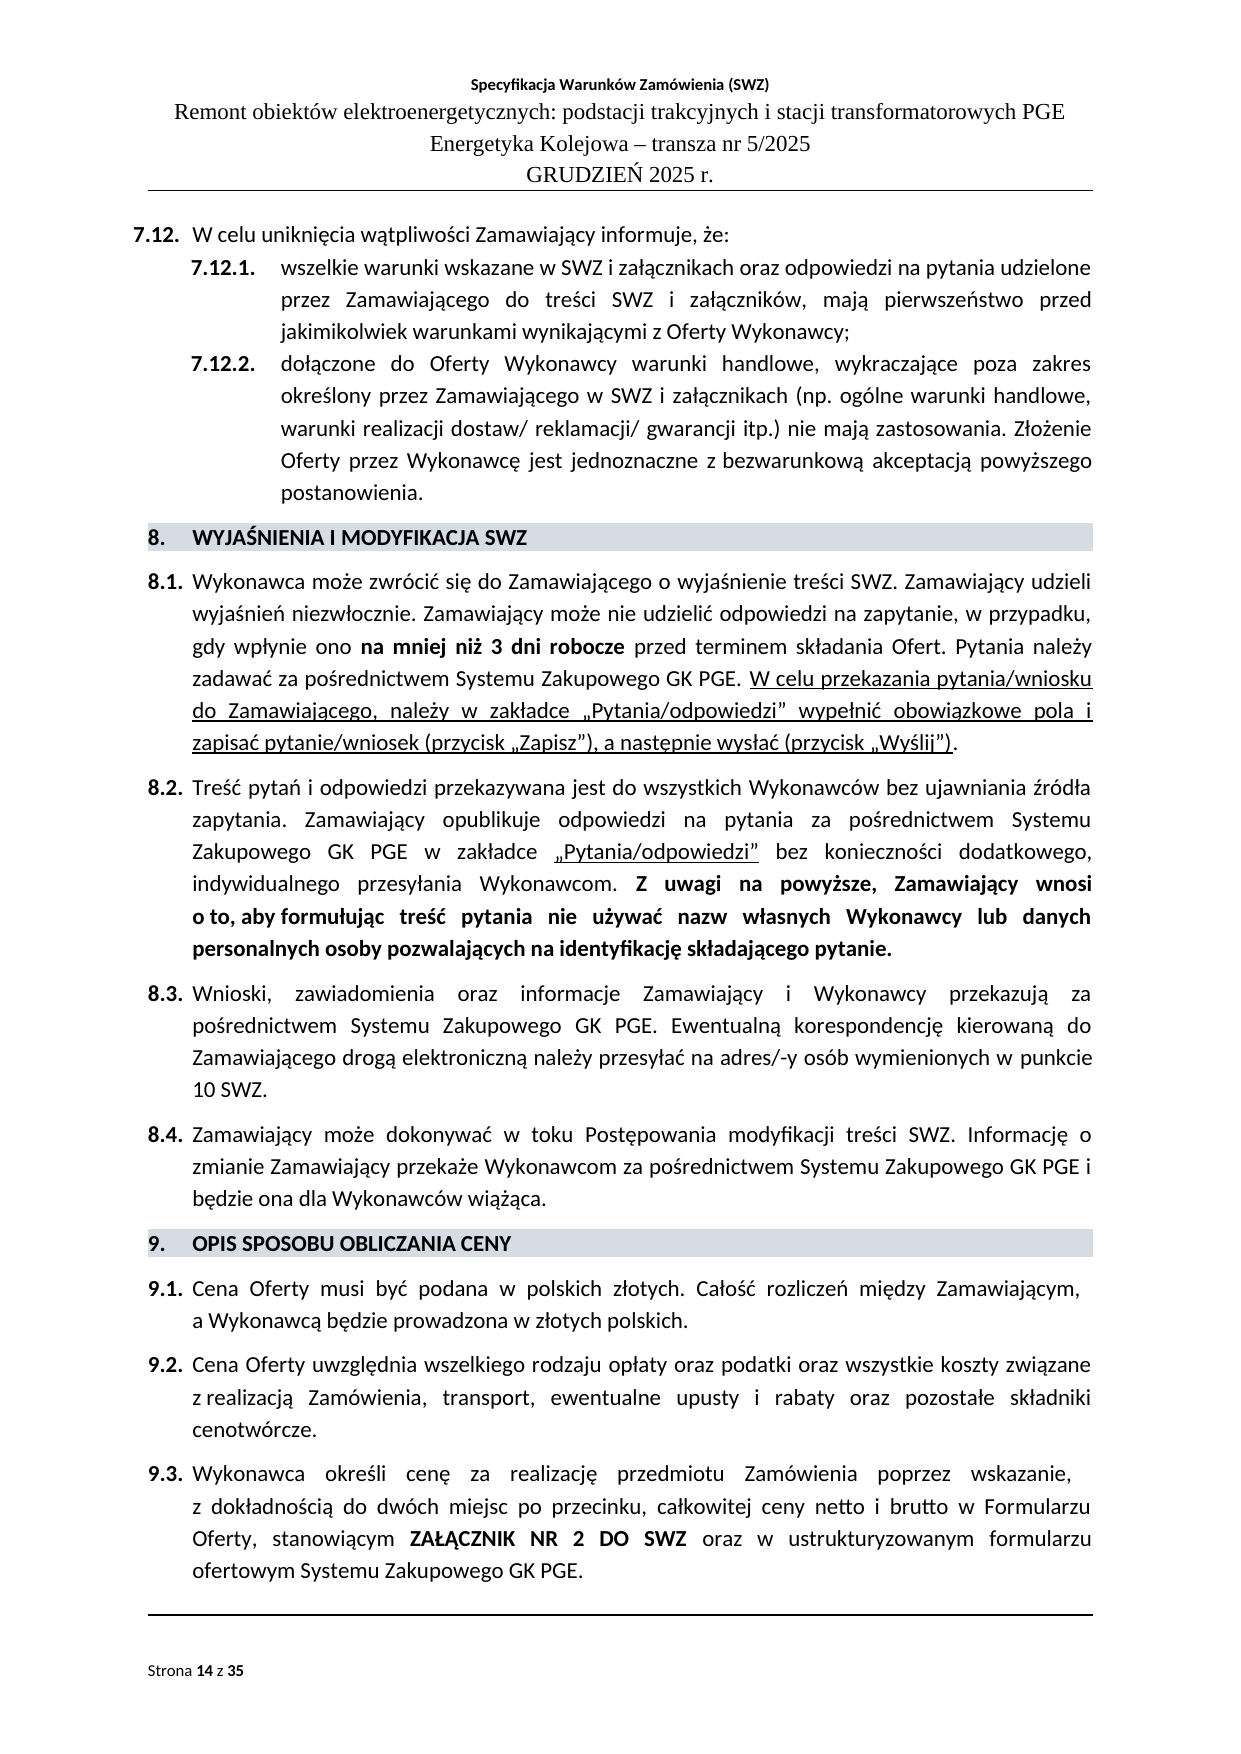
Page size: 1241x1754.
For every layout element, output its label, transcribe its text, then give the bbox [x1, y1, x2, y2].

list Wykonawca określi cenę za realizację przedmiotu Zamówienia poprzez wskazanie, z dokładnością do dwóch miejsc po przecinku, całkowitej ceny netto i brutto w Formularzu Oferty, stanowiącym Załącznik nr 2 do SWZ oraz w ustrukturyzowanym formularzu ofertowym Systemu Zakupowego GK PGE. [148, 1459, 1093, 1584]
list Cena Oferty uwzględnia wszelkiego rodzaju opłaty oraz podatki oraz wszystkie koszty związane z realizacją Zamówienia, transport, ewentualne upusty i rabaty oraz pozostałe składniki cenotwórcze. [148, 1351, 1093, 1443]
list Wykonawca może zwrócić się do Zamawiającego o wyjaśnienie treści SWZ. Zamawiający udzieli wyjaśnień niezwłocznie. Zamawiający może nie udzielić odpowiedzi na zapytanie, w przypadku, gdy wpłynie ono na mniej niż 3 dni robocze przed terminem składania Ofert. Pytania należy zadawać za pośrednictwem Systemu Zakupowego GK PGE. W celu przekazania pytania/wniosku do Zamawiającego, należy w zakładce „Pytania/odpowiedzi” wypełnić obowiązkowe pola i zapisać pytanie/wniosek (przycisk „Zapisz”), a następnie wysłać (przycisk „Wyślij”). [148, 567, 1093, 756]
list WYJAŚNIENIA I MODYFIKACJA SWZ [148, 523, 1093, 551]
list dołączone do Oferty Wykonawcy warunki handlowe, wykraczające poza zakres określony przez Zamawiającego w SWZ i załącznikach (np. ogólne warunki handlowe, warunki realizacji dostaw/ reklamacji/ gwarancji itp.) nie mają zastosowania. Złożenie Oferty przez Wykonawcę jest jednoznaczne z bezwarunkową akceptacją powyższego postanowienia. [191, 349, 1093, 506]
list wszelkie warunki wskazane w SWZ i załącznikach oraz odpowiedzi na pytania udzielone przez Zamawiającego do treści SWZ i załączników, mają pierwszeństwo przed jakimikolwiek warunkami wynikającymi z Oferty Wykonawcy; [191, 253, 1093, 345]
list Wnioski, zawiadomienia oraz informacje Zamawiający i Wykonawcy przekazują za pośrednictwem Systemu Zakupowego GK PGE. Ewentualną korespondencję kierowaną do Zamawiającego drogą elektroniczną należy przesyłać na adres/-y osób wymienionych w punkcie 10 SWZ. [148, 979, 1093, 1103]
list W celu uniknięcia wątpliwości Zamawiający informuje, że: [133, 221, 1093, 248]
list Zamawiający może dokonywać w toku Postępowania modyfikacji treści SWZ. Informację o zmianie Zamawiający przekaże Wykonawcom za pośrednictwem Systemu Zakupowego GK PGE i będzie ona dla Wykonawców wiążąca. [148, 1120, 1093, 1212]
list Cena Oferty musi być podana w polskich złotych. Całość rozliczeń między Zamawiającym, a Wykonawcą będzie prowadzona w złotych polskich. [148, 1274, 1093, 1334]
list Treść pytań i odpowiedzi przekazywana jest do wszystkich Wykonawców bez ujawniania źródła zapytania. Zamawiający opublikuje odpowiedzi na pytania za pośrednictwem Systemu Zakupowego GK PGE w zakładce „Pytania/odpowiedzi” bez konieczności dodatkowego, indywidualnego przesyłania Wykonawcom. Z uwagi na powyższe, Zamawiający wnosi o to, aby formułując treść pytania nie używać nazw własnych Wykonawcy lub danych personalnych osoby pozwalających na identyfikację składającego pytanie. [148, 773, 1093, 962]
list OPIS SPOSOBU OBLICZANIA CENY [148, 1229, 1093, 1257]
